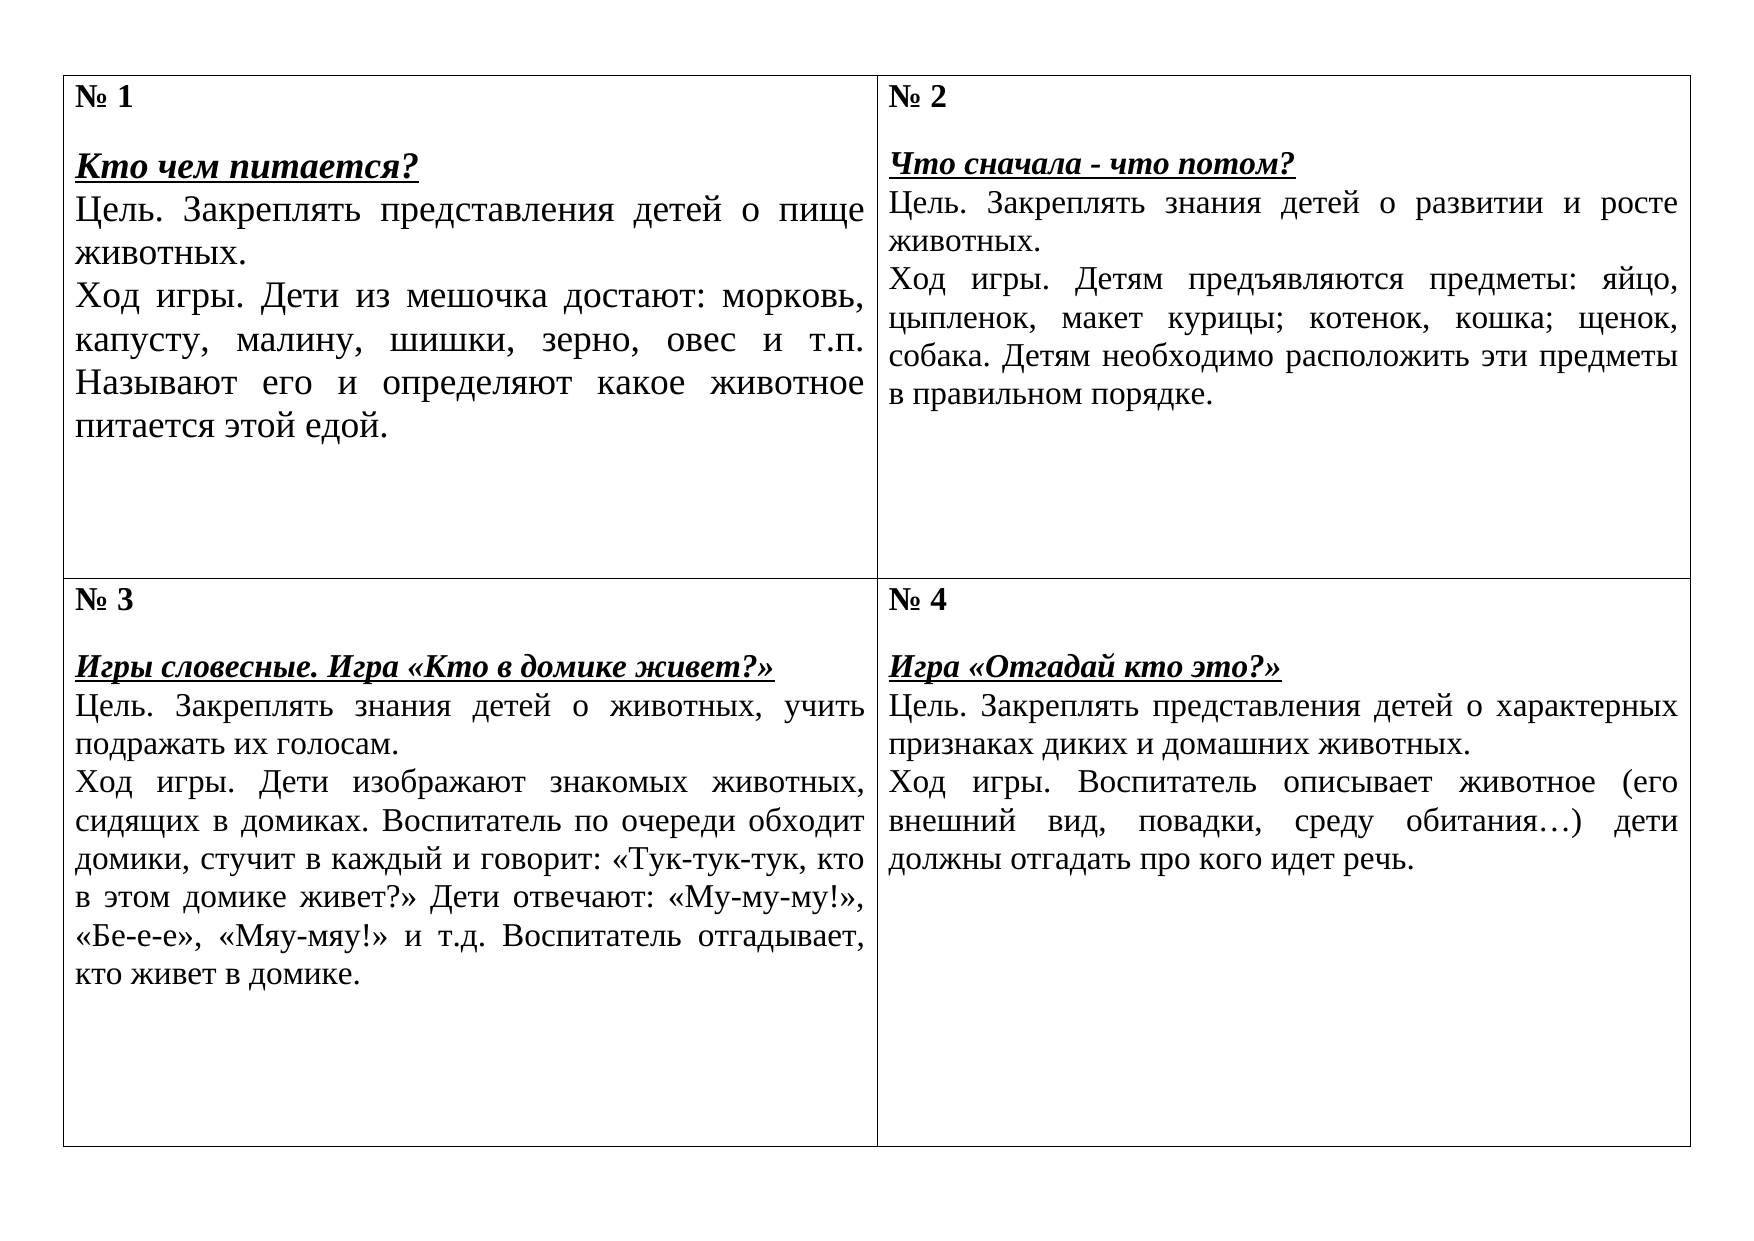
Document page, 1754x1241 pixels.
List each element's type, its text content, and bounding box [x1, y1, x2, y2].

table_header № 1 Кто чем питается? Цель. Закреплять представления детей о пище животных. Ход игры. Дети из мешочка достают: морковь, капусту, малину, шишки, зерно, овес и т.п. Называют его и определяют какое животное питается этой едой. [64, 76, 877, 578]
table_header № 2 Что сначала - что потом? Цель. Закреплять знания детей о развитии и росте животных. Ход игры. Детям предъявляются предметы: яйцо, цыпленок, макет курицы; котенок, кошка; щенок, собака. Детям необходимо расположить эти предметы в правильном порядке. [878, 76, 1690, 578]
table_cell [64, 579, 877, 1146]
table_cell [878, 579, 1690, 1146]
